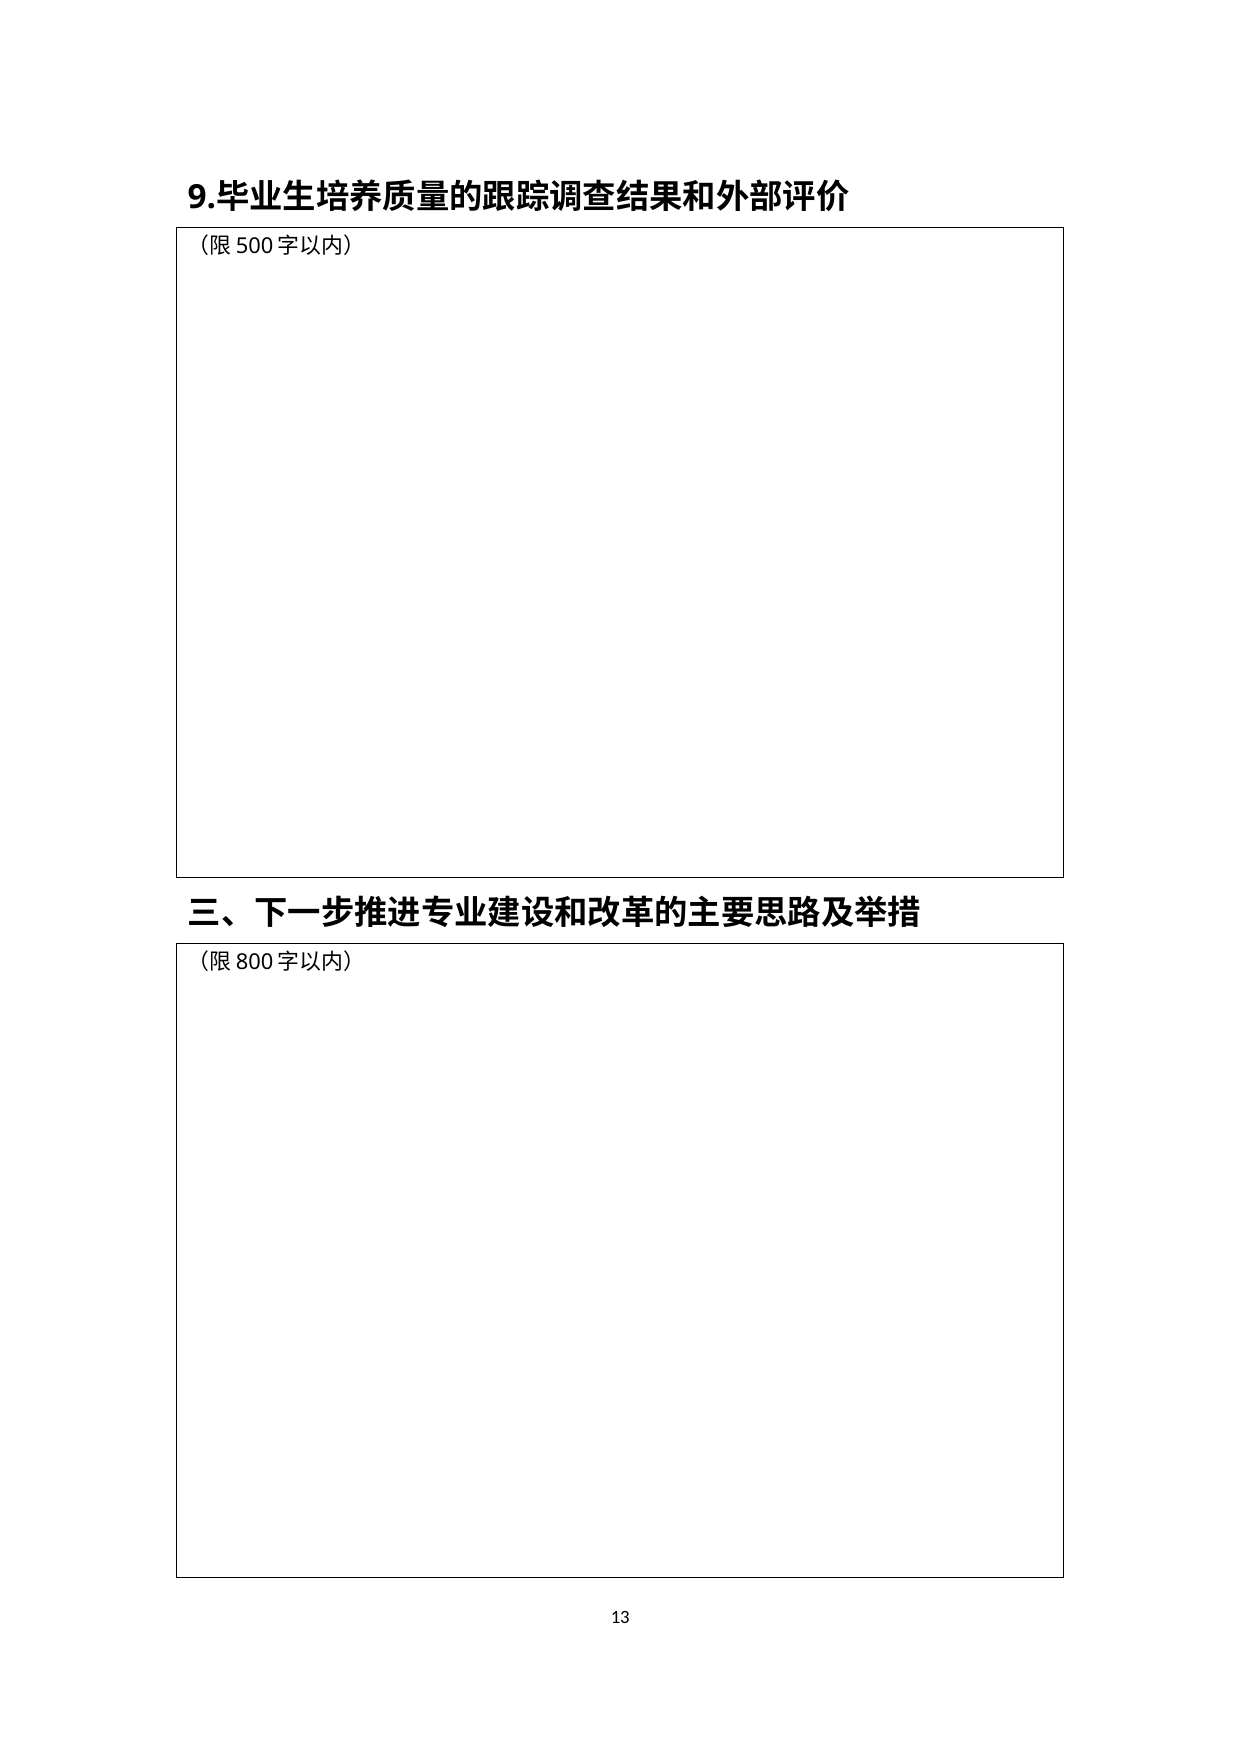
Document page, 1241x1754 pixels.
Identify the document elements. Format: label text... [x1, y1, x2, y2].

table_header （限800字以内） [177, 944, 1063, 1577]
text 9.毕业生培养质量的跟踪调查结果和外部评价 [187, 162, 1053, 227]
table_header （限500字以内） [177, 228, 1063, 877]
text 三、下一步推进专业建设和改革的主要思路及举措 [187, 878, 1053, 943]
